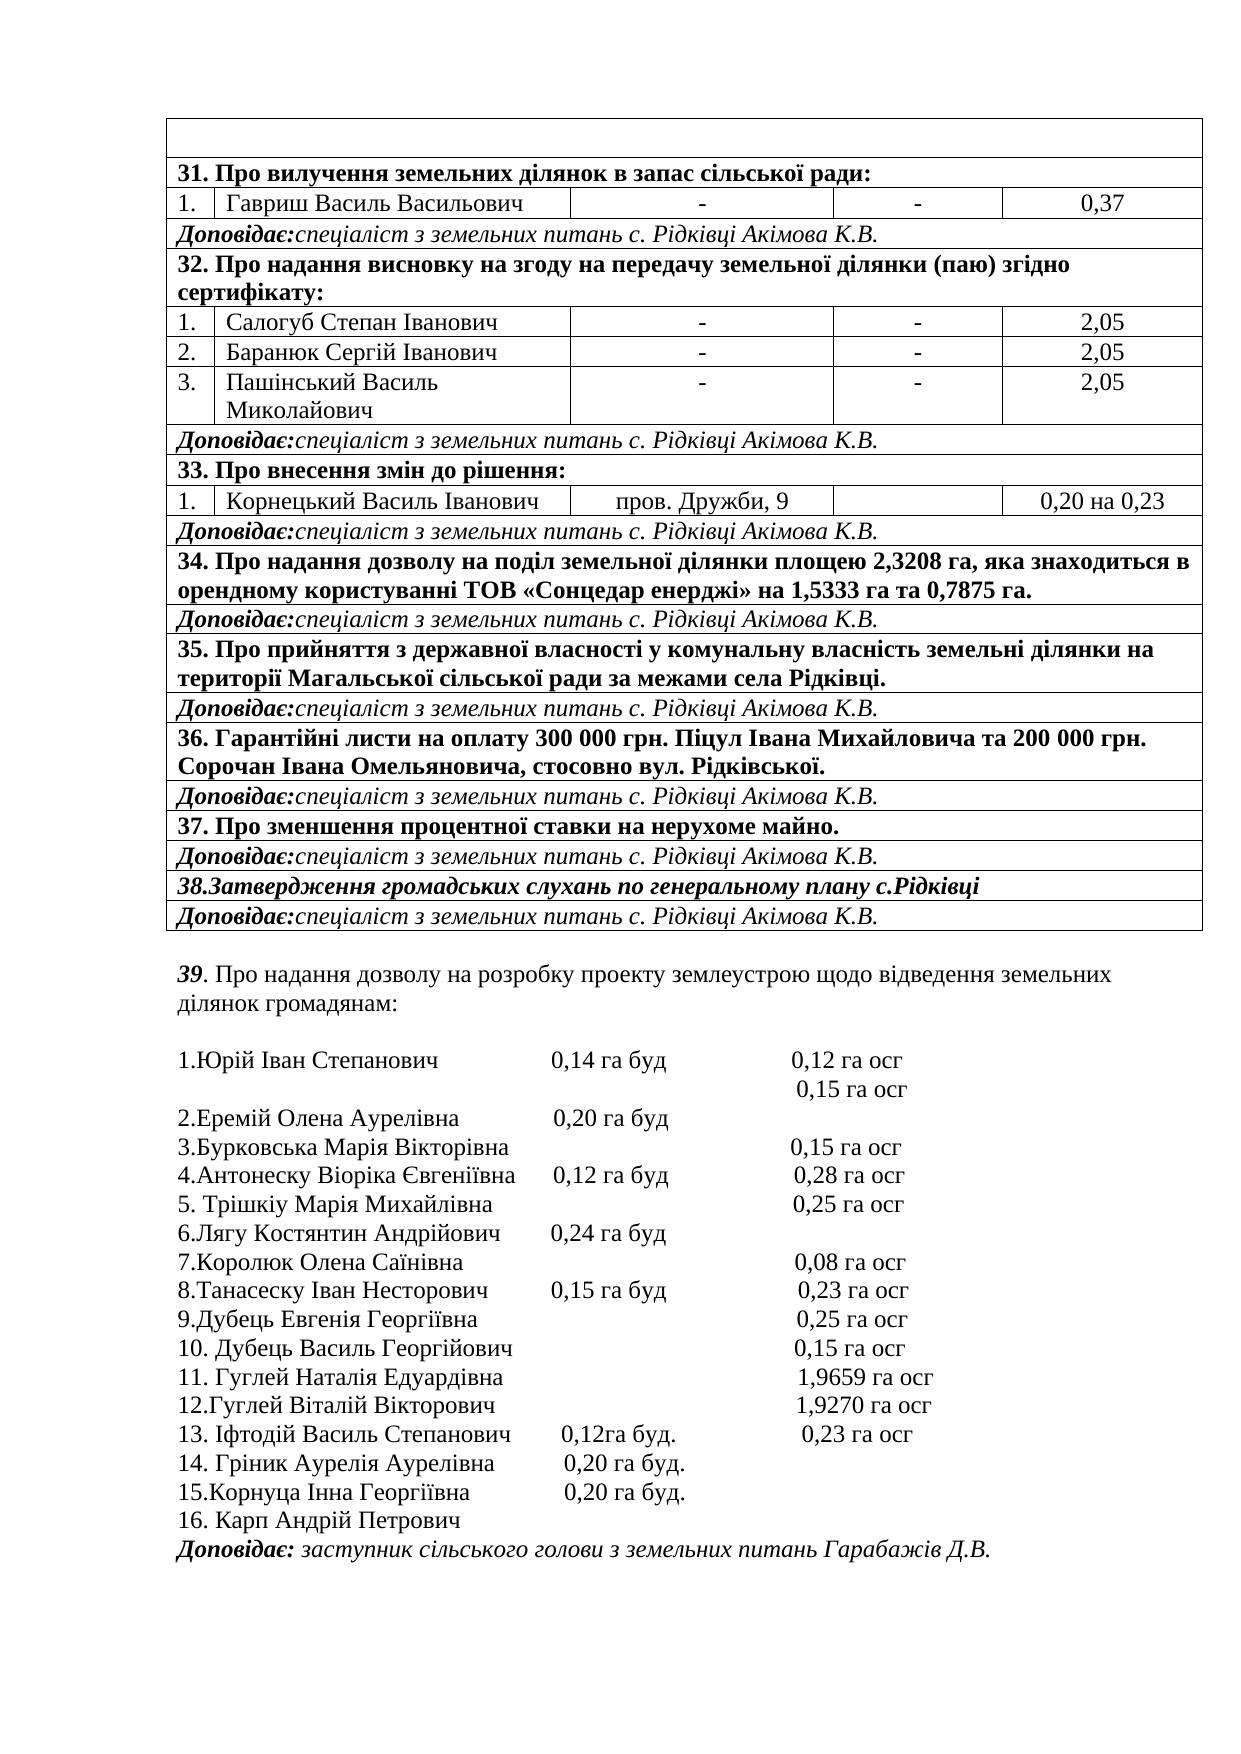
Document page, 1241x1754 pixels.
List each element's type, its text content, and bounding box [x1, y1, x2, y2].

table_cell 0,37 [1003, 188, 1202, 218]
table_cell - [834, 337, 1002, 366]
table_cell 37. Про зменшення процентної ставки на нерухоме майно. [167, 811, 1202, 840]
table_cell Доповідає:спеціаліст з земельних питань с. Рідківці Акімова К.В. [167, 901, 1202, 930]
table_cell - [834, 367, 1002, 424]
text 13. Іфтодій Василь Степанович 0,12га буд. 0,23 га осг [177, 1419, 1152, 1448]
table_cell 33. Про внесення змін до рішення: [167, 455, 1202, 485]
table_cell 2,05 [1003, 307, 1202, 336]
text 39. Про надання дозволу на розробку проекту землеустрою щодо відведення земельних ділянок громадянам: [177, 959, 1152, 1017]
text 1.Юрій Іван Степанович 0,14 га буд 0,12 га осг [177, 1045, 1152, 1074]
table_cell Салогуб Степан Іванович [215, 307, 570, 336]
table_cell Доповідає:спеціаліст з земельних питань с. Рідківці Акімова К.В. [167, 841, 1202, 870]
text 2.Еремій Олена Аурелівна 0,20 га буд [177, 1103, 1152, 1132]
text 6.Лягу Костянтин Андрійович 0,24 га буд [177, 1218, 1152, 1247]
table_cell 1. [167, 486, 214, 515]
text Доповідає: заступник сільського голови з земельних питань Гарабажів Д.В. [177, 1534, 1152, 1563]
table_cell [834, 486, 1002, 515]
table_cell Доповідає:спеціаліст з земельних питань с. Рідківці Акімова К.В. [167, 425, 1202, 454]
table_cell 1. [167, 307, 214, 336]
text 0,15 га осг [177, 1074, 1152, 1103]
table_cell Доповідає:спеціаліст з земельних питань с. Рідківці Акімова К.В. [167, 605, 1202, 633]
table_cell 3. [167, 367, 214, 424]
table_cell Корнецький Василь Іванович [215, 486, 570, 515]
table_cell Доповідає:спеціаліст з земельних питань с. Рідківці Акімова К.В. [167, 781, 1202, 810]
table_cell Баранюк Сергій Іванович [215, 337, 570, 366]
table_cell 31. Про вилучення земельних ділянок в запас сільської ради: [167, 158, 1202, 187]
table_cell - [834, 188, 1002, 218]
table_cell Доповідає:спеціаліст з земельних питань с. Рідківці Акімова К.В. [167, 516, 1202, 545]
table_cell 38.Затвердження громадських слухань по генеральному плану с.Рідківці [167, 871, 1202, 900]
table_cell - [571, 188, 833, 218]
table_cell - [571, 307, 833, 336]
table_cell Гавриш Василь Васильович [215, 188, 570, 218]
text 11. Гуглей Наталія Едуардівна 1,9659 га осг [177, 1362, 1152, 1390]
table_cell 0,20 на 0,23 [1003, 486, 1202, 515]
table_cell 35. Про прийняття з державної власності у комунальну власність земельні ділянки на території Магальської сільської ради за межами села Рідківці. [167, 634, 1202, 692]
text 3.Бурковська Марія Вікторівна 0,15 га осг [177, 1132, 1152, 1160]
text 5. Трішкіу Марія Михайлівна 0,25 га осг [177, 1189, 1152, 1218]
table_cell [167, 119, 1202, 157]
table_cell - [571, 367, 833, 424]
text 7.Королюк Олена Саїнівна 0,08 га осг [177, 1247, 1152, 1275]
table_cell 1. [167, 188, 214, 218]
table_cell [167, 219, 1202, 248]
table_cell пров. Дружби, 9 [571, 486, 833, 515]
text 16. Карп Андрій Петрович [177, 1505, 1152, 1534]
text 12.Гуглей Віталій Вікторович 1,9270 га осг [177, 1390, 1152, 1419]
table_cell 2,05 [1003, 367, 1202, 424]
table_cell - [571, 337, 833, 366]
text 8.Танасеску Іван Несторович 0,15 га буд 0,23 га осг [177, 1275, 1152, 1304]
text 10. Дубець Василь Георгійович 0,15 га осг [177, 1333, 1152, 1362]
table_cell Пашінський Василь Миколайович [215, 367, 570, 424]
table_cell 2. [167, 337, 214, 366]
text 15.Корнуца Інна Георгіївна 0,20 га буд. [177, 1477, 1152, 1505]
table_cell 32. Про надання висновку на згоду на передачу земельної ділянки (паю) згідно сертифікату: [167, 249, 1202, 306]
table_cell 2,05 [1003, 337, 1202, 366]
table_cell 36. Гарантійні листи на оплату 300 000 грн. Піцул Івана Михайловича та 200 000 грн. Сорочан Івана Омельяновича, стосовно вул. Рідківської. [167, 723, 1202, 780]
text 9.Дубець Евгенія Георгіївна 0,25 га осг [177, 1304, 1152, 1333]
table_cell Доповідає:спеціаліст з земельних питань с. Рідківці Акімова К.В. [167, 693, 1202, 722]
table_cell 34. Про надання дозволу на поділ земельної ділянки площею , яка знаходиться в орендному користуванні ТОВ «Сонцедар енерджі» на та . [167, 546, 1202, 603]
text 4.Антонеску Віоріка Євгеніївна 0,12 га буд 0,28 га осг [177, 1160, 1152, 1189]
text 14. Гріник Аурелія Аурелівна 0,20 га буд. [177, 1448, 1152, 1477]
table_cell - [834, 307, 1002, 336]
